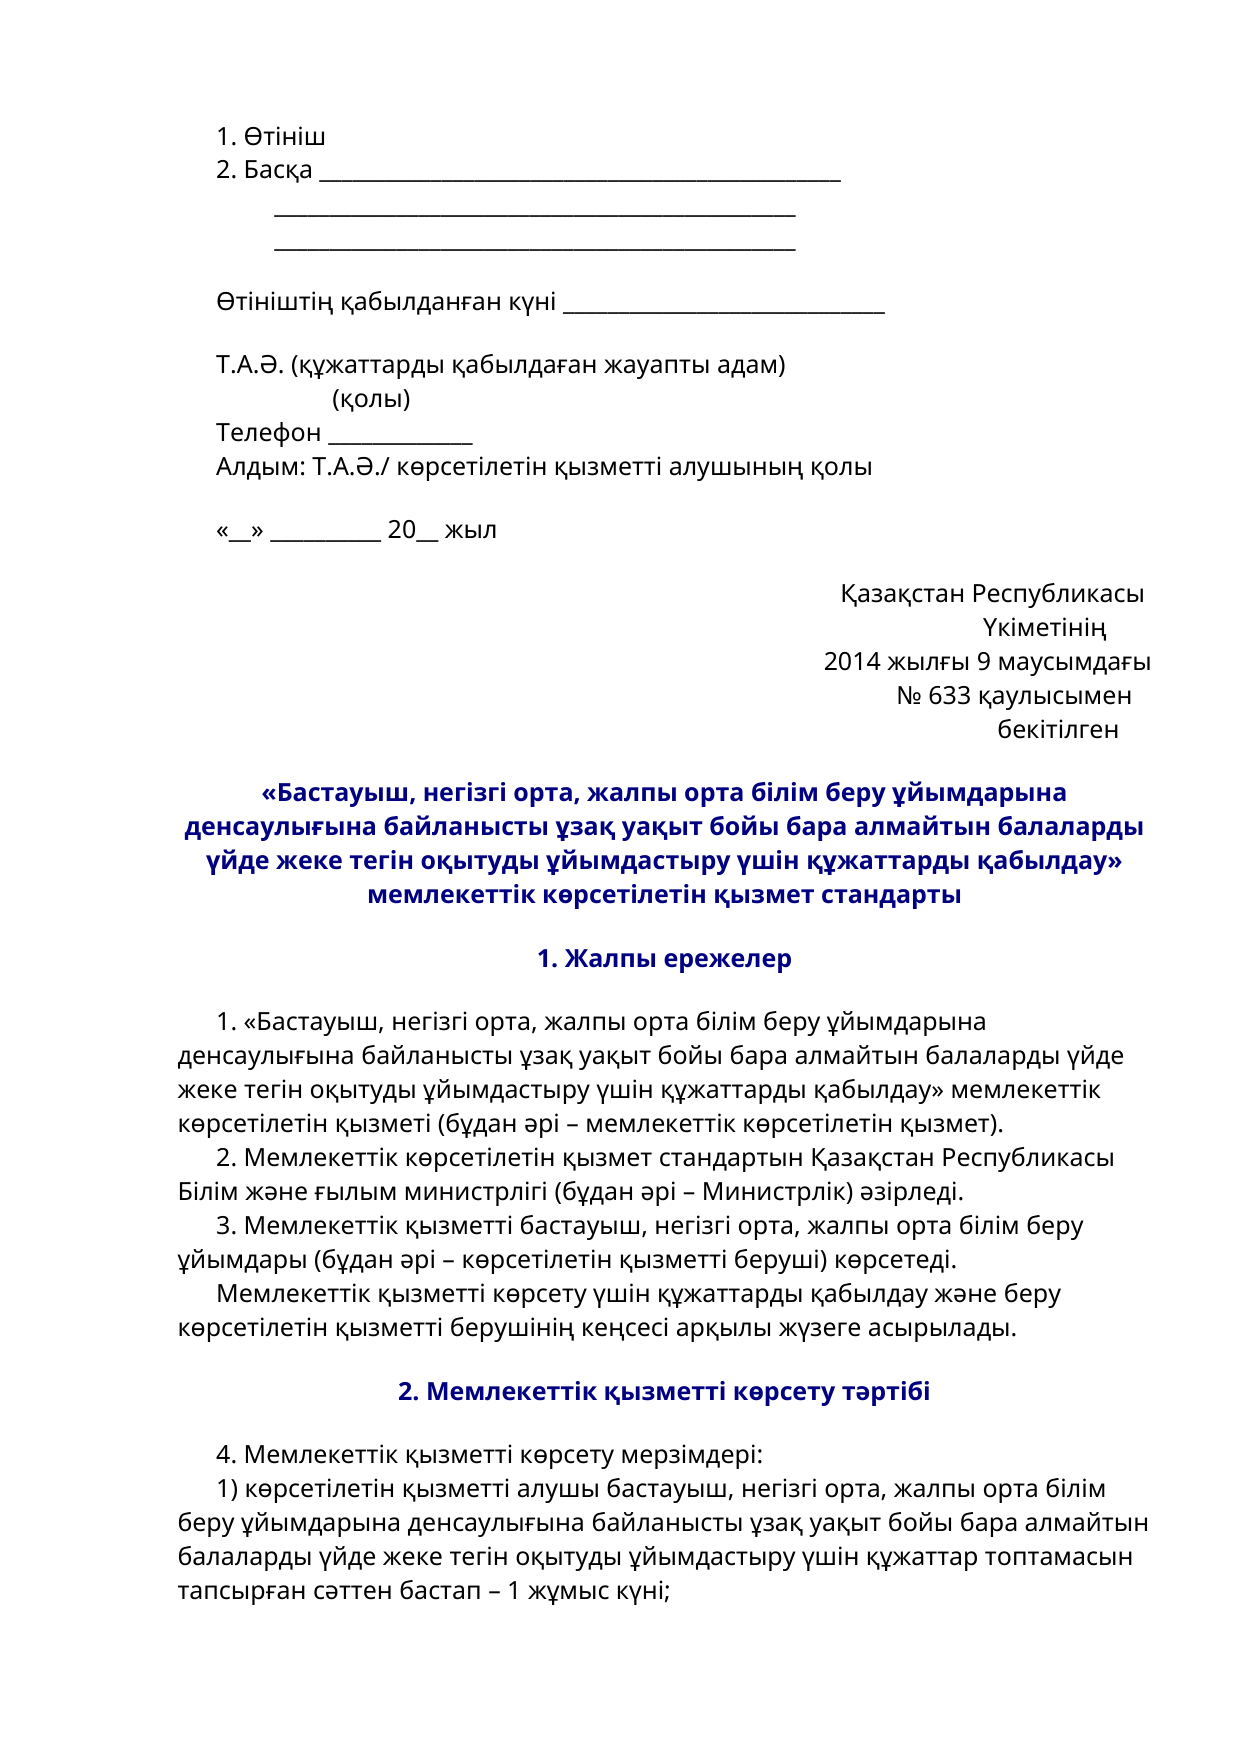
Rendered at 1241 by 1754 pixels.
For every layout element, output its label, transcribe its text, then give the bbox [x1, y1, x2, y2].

text 1. «Бастауыш, негізгі орта, жалпы орта білім беру ұйымдарына денсаулығына байланысты ұзақ уақыт бойы бара алмайтын балаларды үйде жеке тегін оқытуды ұйымдастыру үшін құжаттарды қабылдау» мемлекеттік көрсетілетін қызметі (бұдан әрі – мемлекеттік көрсетілетін қызмет). 2. Мемлекеттік көрсетілетін қызмет стандартын Қазақстан Республикасы Білім және ғылым министрлігі (бұдан әрі – Министрлік) әзірледі. 3. Мемлекеттік қызметті бастауыш, негізгі орта, жалпы орта білім беру ұйымдары (бұдан әрі – көрсетілетін қызметті беруші) көрсетеді. Мемлекеттік қызметті көрсету үшін құжаттарды қабылдау және беру көрсетілетін қызметті берушінің кеңсесі арқылы жүзеге асырылады. [177, 1003, 1152, 1344]
text «Бастауыш, негізгі орта, жалпы орта білім беру ұйымдарына денсаулығына байланысты ұзақ уақыт бойы бара алмайтын балаларды үйде жеке тегін оқытуды ұйымдастыру үшін құжаттарды қабылдау» мемлекеттік көрсетілетін қызмет стандарты [177, 775, 1152, 911]
text 1. Жалпы ережелер [177, 940, 1152, 974]
text Т.А.Ә. (құжаттарды қабылдаған жауапты адам) (қолы) Телефон _____________ Алдым: Т.А.Ә./ көрсетілетін қызметті алушының қолы [177, 347, 1152, 483]
text 1. Өтініш 2. Басқа _______________________________________________ _______________________________________________ _______________________________________________ [177, 118, 1152, 254]
text Өтініштің қабылданған күні _____________________________ [177, 283, 1152, 318]
text «__» __________ 20__ жыл [177, 512, 1152, 546]
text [177, 1437, 1152, 1607]
text Қазақстан Республикасы Үкіметінің 2014 жылғы 9 маусымдағы № 633 қаулысымен бекітілген [177, 575, 1152, 746]
text 2. Мемлекеттік қызметті көрсету тәртібі [177, 1373, 1152, 1407]
